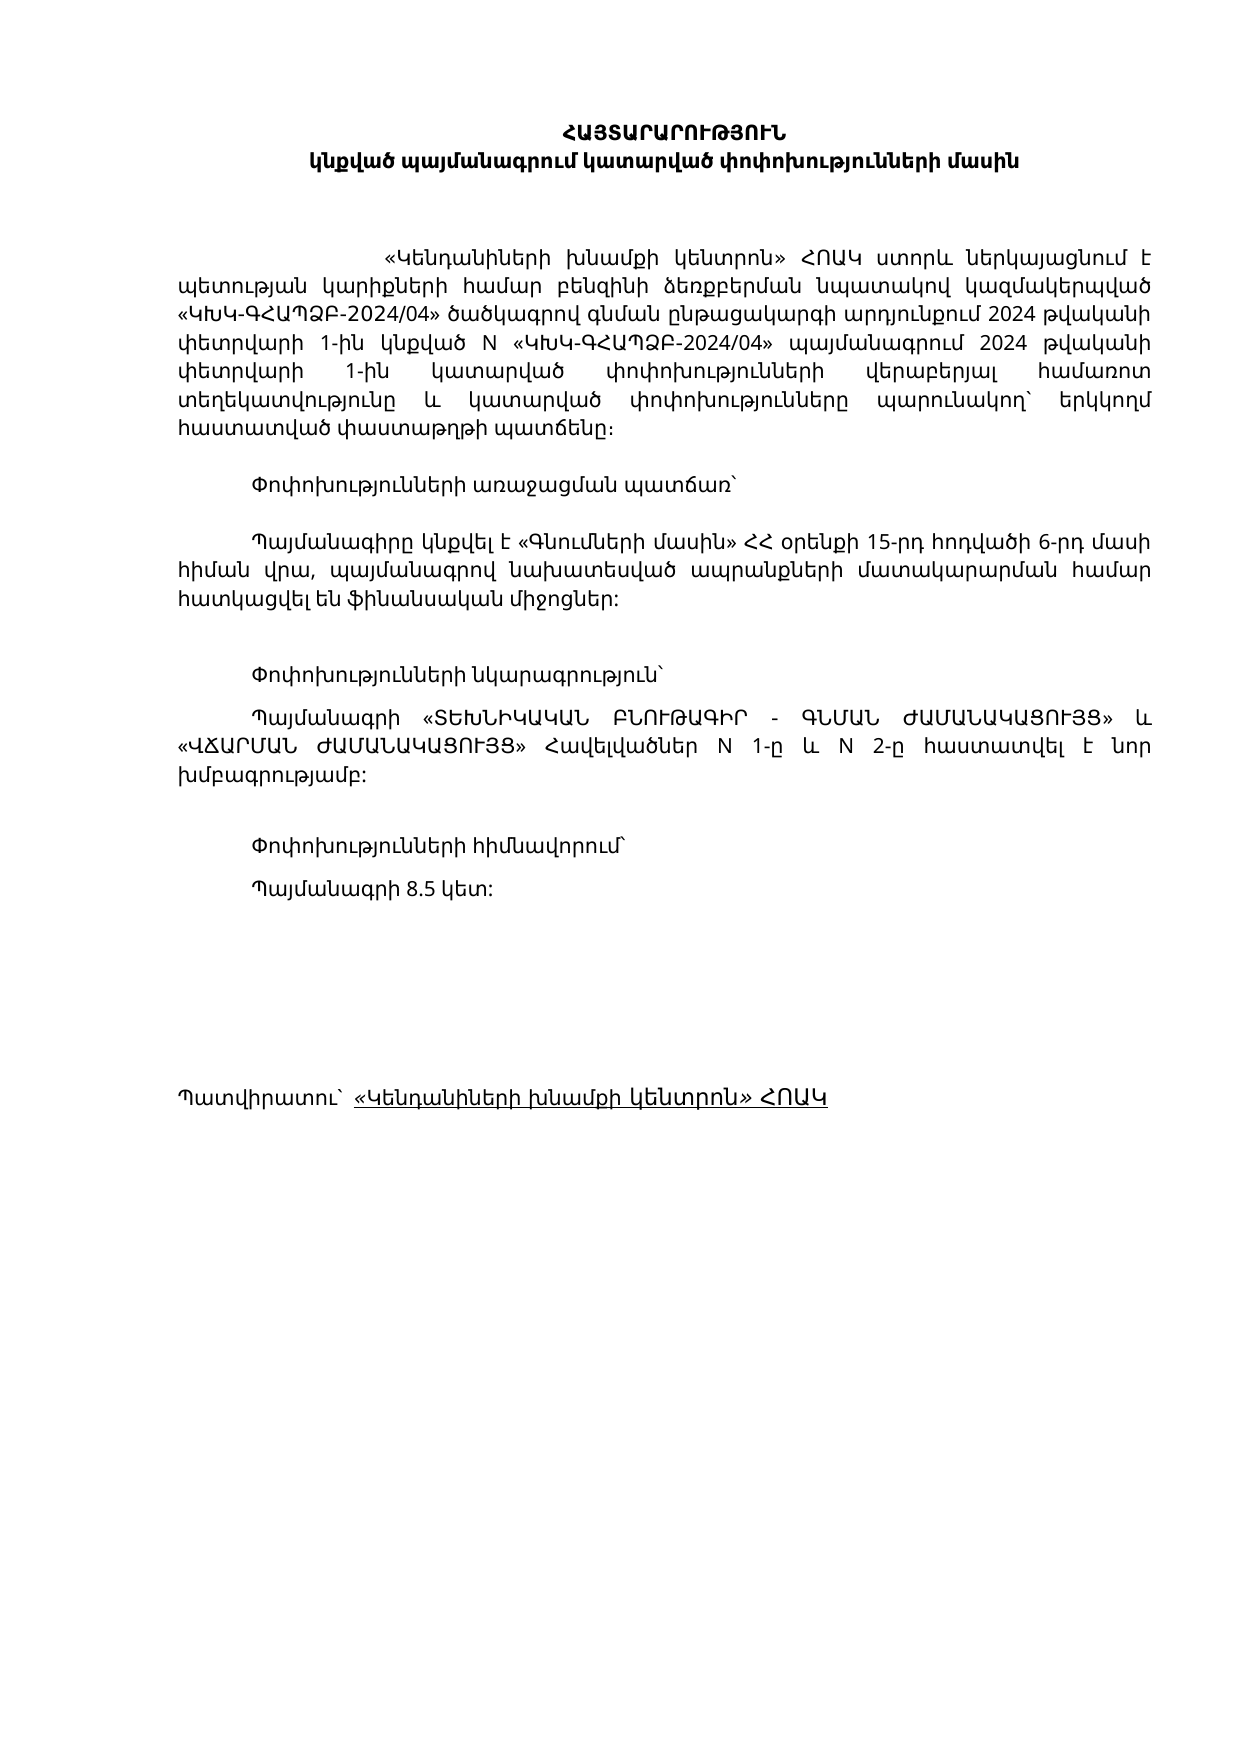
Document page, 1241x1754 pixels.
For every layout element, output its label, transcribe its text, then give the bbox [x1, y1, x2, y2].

text կնքված պայմանագրում կատարված փոփոխությունների մասին [177, 147, 1152, 175]
text Պատվիրատու` «Կենդանիների խնամքի կենտրոն» ՀՈԱԿ [177, 1083, 1152, 1111]
text Պայմանագրի 8.5 կետ: [177, 874, 1152, 902]
text Փոփոխությունների առաջացման պատճառ՝ [177, 470, 1152, 498]
text ՀԱՅՏԱՐԱՐՈՒԹՅՈՒՆ [177, 118, 1152, 147]
text Փոփոխությունների նկարագրություն՝ [177, 661, 1152, 689]
text Պայմանագրի «ՏԵԽՆԻԿԱԿԱՆ ԲՆՈՒԹԱԳԻՐ - ԳՆՄԱՆ ԺԱՄԱՆԱԿԱՑՈՒՅՑ» և «ՎՃԱՐՄԱՆ ԺԱՄԱՆԱԿԱՑՈՒՅՑ» Հավելվածներ N 1-ը և N 2-ը հաստատվել է նոր խմբագրությամբ: [177, 703, 1152, 788]
text Փոփոխությունների հիմնավորում՝ [177, 831, 1152, 859]
text Պայմանագիրը կնքվել է «Գնումների մասին» ՀՀ օրենքի 15-րդ հոդվածի 6-րդ մասի հիման վրա, պայմանագրով նախատեսված ապրանքների մատակարարման համար հատկացվել են ֆինանսական միջոցներ: [177, 527, 1152, 612]
text «Կենդանիների խնամքի կենտրոն» ՀՈԱԿ ստորև ներկայացնում է պետության կարիքների համար բենզինի ձեռքբերման նպատակով կազմակերպված «ԿԽԿ-ԳՀԱՊՁԲ-2024/04» ծածկագրով գնման ընթացակարգի արդյունքում 2024 թվականի փետրվարի 1-ին կնքված N «ԿԽԿ-ԳՀԱՊՁԲ-2024/04» պայմանագրում 2024 թվականի փետրվարի 1-ին կատարված փոփոխությունների վերաբերյալ համառոտ տեղեկատվությունը և կատարված փոփոխությունները պարունակող` երկկողմ հաստատված փաստաթղթի պատճենը։ [177, 243, 1152, 442]
